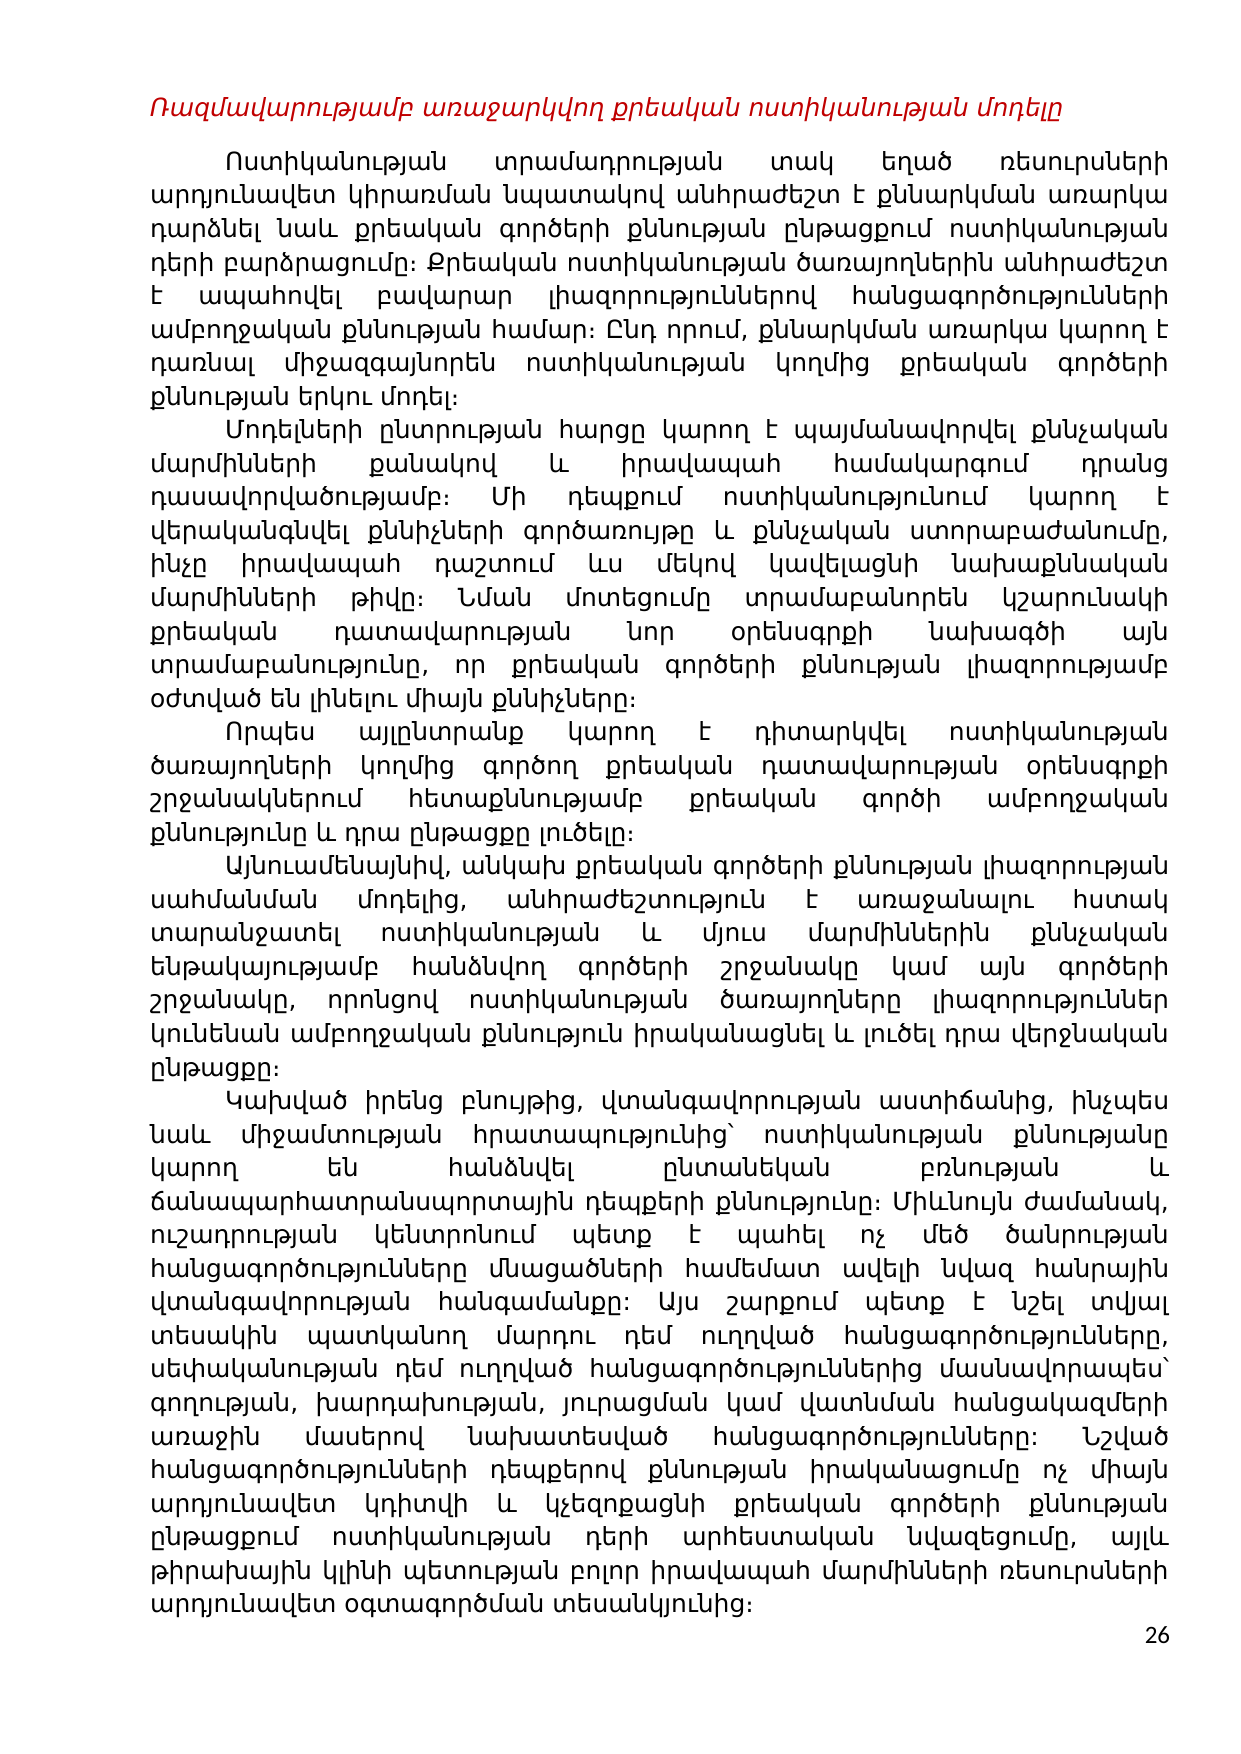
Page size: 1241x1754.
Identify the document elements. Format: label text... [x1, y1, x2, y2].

text Այնուամենայնիվ, անկախ քրեական գործերի քննության լիազորության սահմանման մոդելից, անհրաժեշտություն է առաջանալու հստակ տարանջատել ոստիկանության և մյուս մարմիններին քննչական ենթակայությամբ հանձնվող գործերի շրջանակը կամ այն գործերի շրջանակը, որոնցով ոստիկանության ծառայողները լիազորություններ կունենան ամբողջական քննություն իրականացնել և լուծել դրա վերջնական ընթացքը։ [150, 851, 1170, 1082]
text Մոդելների ընտրության հարցը կարող է պայմանավորվել քննչական մարմինների քանակով և իրավապահ համակարգում դրանց դասավորվածությամբ։ Մի դեպքում ոստիկանությունում կարող է վերականգնվել քննիչների գործառույթը և քննչական ստորաբաժանումը, ինչը իրավապահ դաշտում ևս մեկով կավելացնի նախաքննական մարմինների թիվը։ Նման մոտեցումը տրամաբանորեն կշարունակի քրեական դատավարության նոր օրենսգրքի նախագծի այն տրամաբանությունը, որ քրեական գործերի քննության լիազորությամբ օժտված են լինելու միայն քննիչները։ [150, 415, 1170, 713]
subtitle Ռազմավարությամբ առաջարկվող քրեական ոստիկանության մոդելը [150, 93, 1170, 122]
text Կախված իրենց բնույթից, վտանգավորության աստիճանից, ինչպես նաև միջամտության հրատապությունից՝ ոստիկանության քննությանը կարող են հանձնվել ընտանեկան բռնության և ճանապարհատրանսպորտային դեպքերի քննությունը։ Միևնույն ժամանակ, ուշադրության կենտրոնում պետք է պահել ոչ մեծ ծանրության հանցագործությունները մնացածների համեմատ ավելի նվազ հանրային վտանգավորության հանգամանքը: Այս շարքում պետք է նշել տվյալ տեսակին պատկանող մարդու դեմ ուղղված հանցագործությունները, սեփականության դեմ ուղղված հանցագործություններից մասնավորապես՝ գողության, խարդախության, յուրացման կամ վատնման հանցակազմերի առաջին մասերով նախատեսված հանցագործությունները: Նշված հանցագործությունների դեպքերով քննության իրականացումը ոչ միայն արդյունավետ կդիտվի և կչեզոքացնի քրեական գործերի քննության ընթացքում ոստիկանության դերի արհեստական նվազեցումը, այլև թիրախային կլինի պետության բոլոր իրավապահ մարմինների ռեսուրսների արդյունավետ օգտագործման տեսանկյունից։ [150, 1086, 1170, 1618]
text Որպես այլընտրանք կարող է դիտարկվել ոստիկանության ծառայողների կողմից գործող քրեական դատավարության օրենսգրքի շրջանակներում հետաքննությամբ քրեական գործի ամբողջական քննությունը և դրա ընթացքը լուծելը։ [150, 717, 1170, 847]
text Ոստիկանության տրամադրության տակ եղած ռեսուրսների արդյունավետ կիրառման նպատակով անհրաժեշտ է քննարկման առարկա դարձնել նաև քրեական գործերի քննության ընթացքում ոստիկանության դերի բարձրացումը։ Քրեական ոստիկանության ծառայողներին անհրաժեշտ է ապահովել բավարար լիազորություններով հանցագործությունների ամբողջական քննության համար։ Ընդ որում, քննարկման առարկա կարող է դառնալ միջազգայնորեն ոստիկանության կողմից քրեական գործերի քննության երկու մոդել։ [150, 147, 1170, 411]
